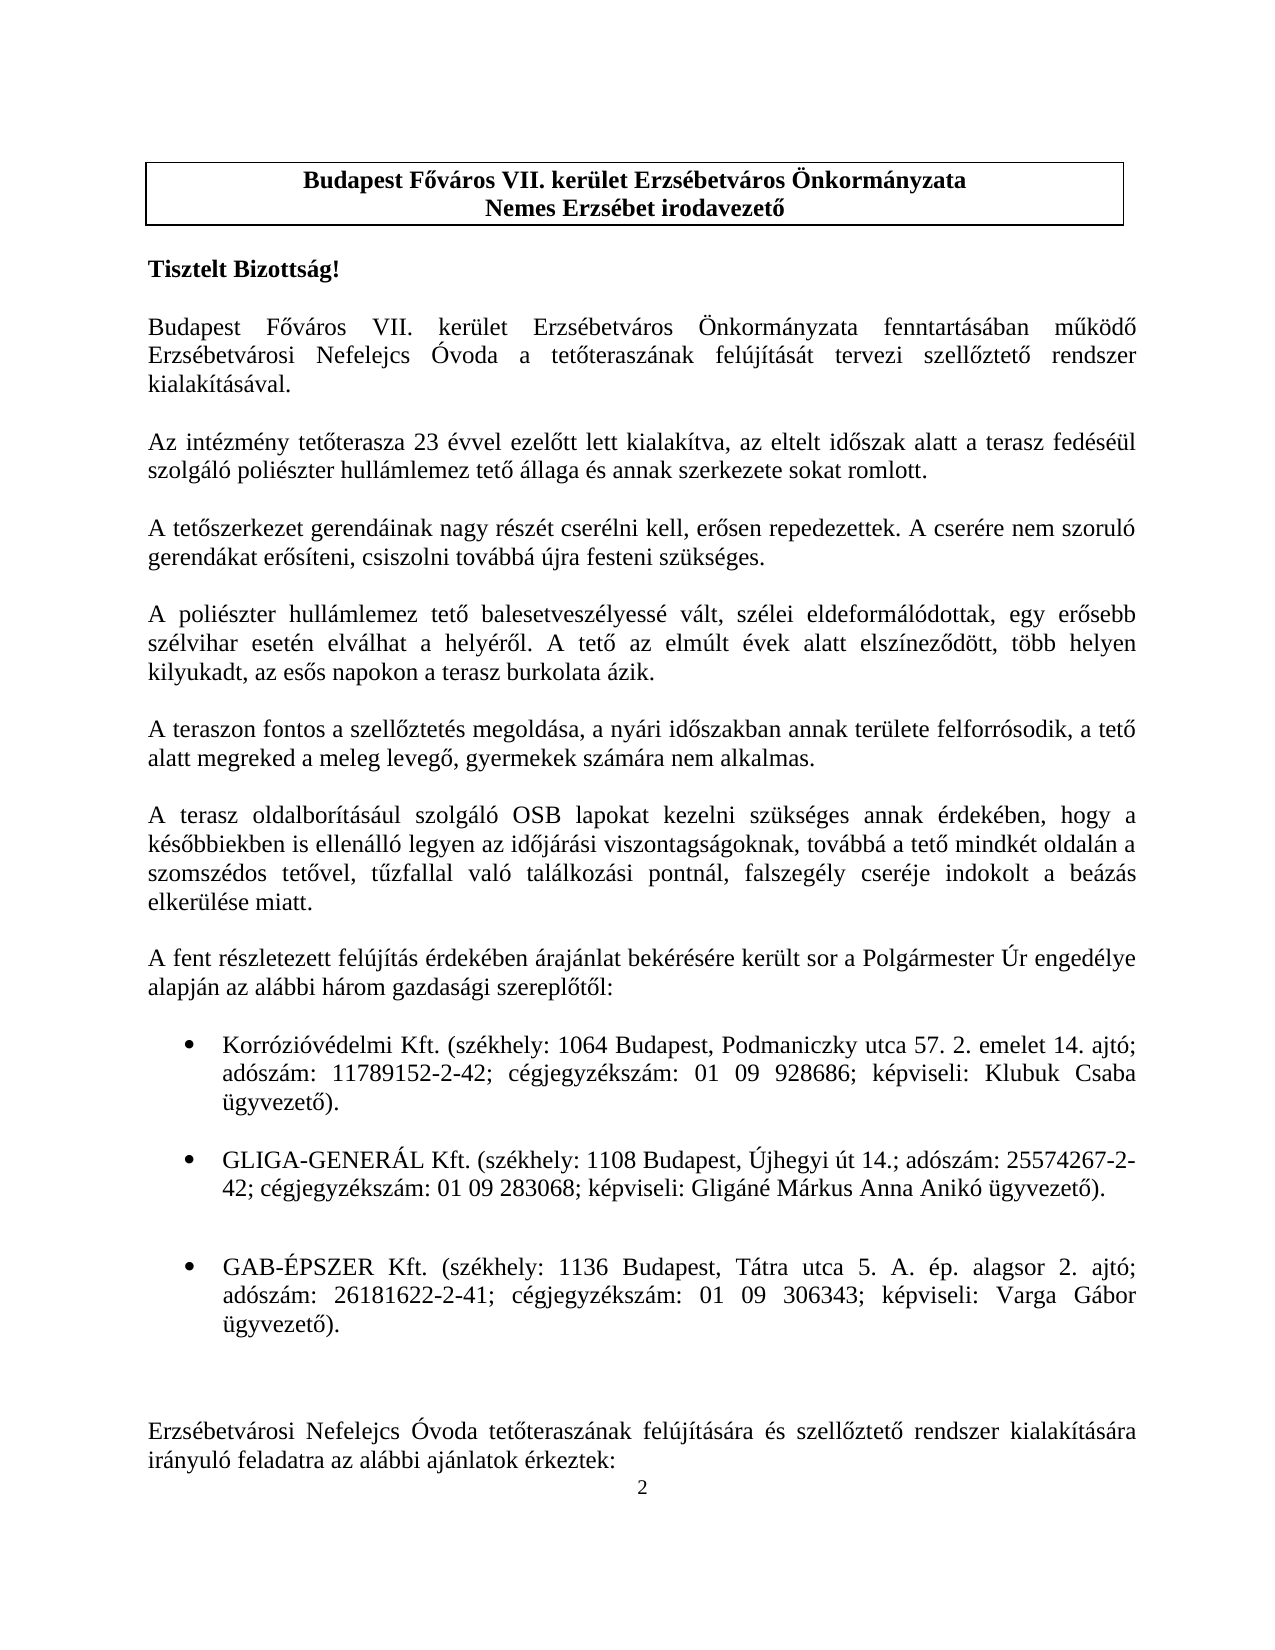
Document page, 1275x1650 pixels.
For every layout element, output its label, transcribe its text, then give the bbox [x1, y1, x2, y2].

text A teraszon fontos a szellőztetés megoldása, a nyári időszakban annak területe felforrósodik, a tető alatt megreked a meleg levegő, gyermekek számára nem alkalmas. [148, 714, 1137, 772]
table_header Budapest Főváros VII. kerület Erzsébetváros Önkormányzata Nemes Erzsébet irodavezető [147, 163, 1123, 224]
text A tetőszerkezet gerendáinak nagy részét cserélni kell, erősen repedezettek. A cserére nem szoruló gerendákat erősíteni, csiszolni továbbá újra festeni szükséges. [148, 513, 1137, 570]
text Tisztelt Bizottság! [148, 254, 1137, 283]
text A terasz oldalborításául szolgáló OSB lapokat kezelni szükséges annak érdekében, hogy a későbbiekben is ellenálló legyen az időjárási viszontagságoknak, továbbá a tető mindkét oldalán a szomszédos tetővel, tűzfallal való találkozási pontnál, falszegély cseréje indokolt a beázás elkerülése miatt. [148, 800, 1137, 915]
text A poliészter hullámlemez tető balesetveszélyessé vált, szélei eldeformálódottak, egy erősebb szélvihar esetén elválhat a helyéről. A tető az elmúlt évek alatt elszíneződött, több helyen kilyukadt, az esős napokon a terasz burkolata ázik. [148, 599, 1137, 685]
list GLIGA-GENERÁL Kft. (székhely: 1108 Budapest, Újhegyi út 14.; adószám: 25574267-2-42; cégjegyzékszám: 01 09 283068; képviseli: Gligáné Márkus Anna Anikó ügyvezető). [185, 1145, 1137, 1202]
text Budapest Főváros VII. kerület Erzsébetváros Önkormányzata fenntartásában működő Erzsébetvárosi Nefelejcs Óvoda a tetőteraszának felújítását tervezi szellőztető rendszer kialakításával. [148, 312, 1137, 398]
list Korrózióvédelmi Kft. (székhely: 1064 Budapest, Podmaniczky utca 57. 2. emelet 14. ajtó; adószám: 11789152-2-42; cégjegyzékszám: 01 09 928686; képviseli: Klubuk Csaba ügyvezető). [185, 1030, 1137, 1116]
text Erzsébetvárosi Nefelejcs Óvoda tetőteraszának felújítására és szellőztető rendszer kialakítására irányuló feladatra az alábbi ajánlatok érkeztek: [148, 1416, 1137, 1474]
list GAB-ÉPSZER Kft. (székhely: 1136 Budapest, Tátra utca 5. A. ép. alagsor 2. ajtó; adószám: 26181622-2-41; cégjegyzékszám: 01 09 306343; képviseli: Varga Gábor ügyvezető). [185, 1252, 1137, 1338]
text A fent részletezett felújítás érdekében árajánlat bekérésére került sor a Polgármester Úr engedélye alapján az alábbi három gazdasági szereplőtől: [148, 943, 1137, 1001]
text Az intézmény tetőterasza 23 évvel ezelőtt lett kialakítva, az eltelt időszak alatt a terasz fedéséül szolgáló poliészter hullámlemez tető állaga és annak szerkezete sokat romlott. [148, 427, 1137, 484]
